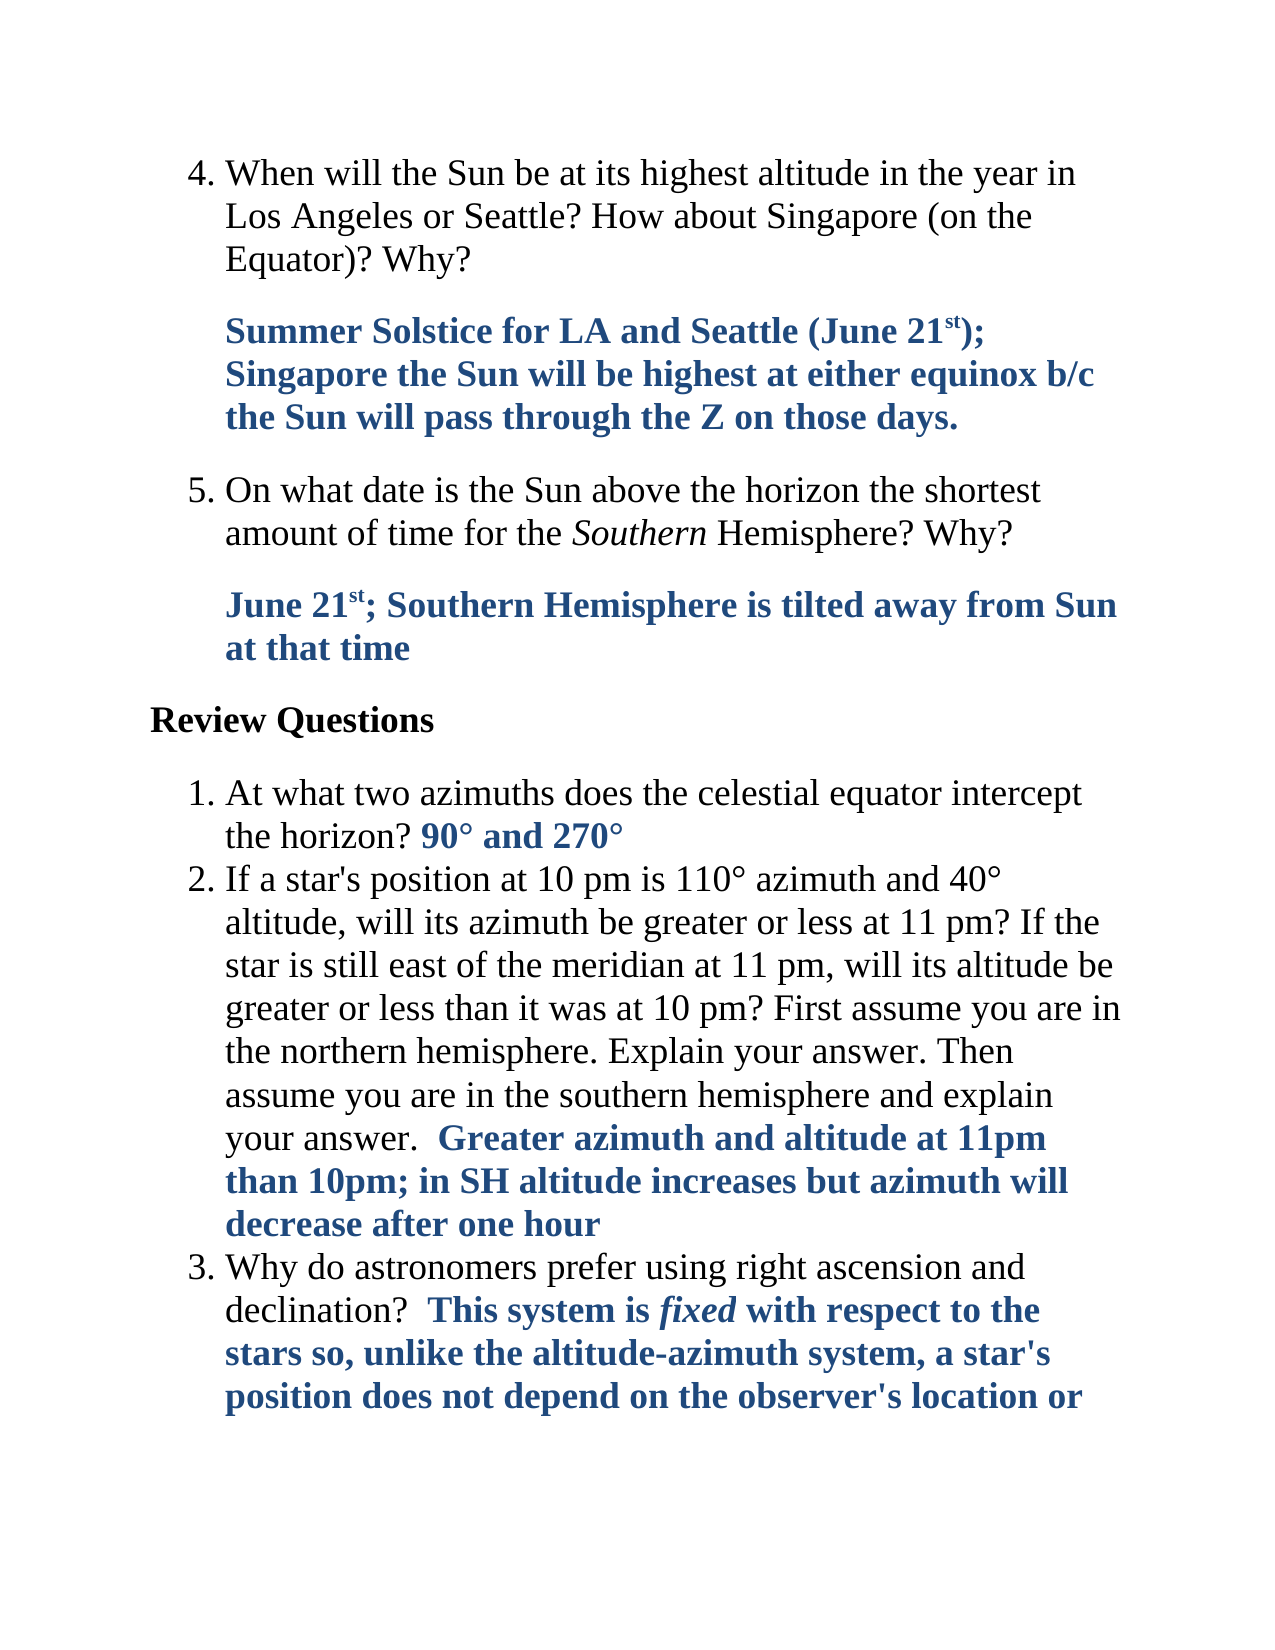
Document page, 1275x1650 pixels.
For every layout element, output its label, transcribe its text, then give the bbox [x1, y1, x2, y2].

list If a star's position at 10 pm is 110° azimuth and 40° altitude, will its azimuth be greater or less at 11 pm? If the star is still east of the meridian at 11 pm, will its altitude be greater or less than it was at 10 pm? First assume you are in the northern hemisphere. Explain your answer. Then assume you are in the southern hemisphere and explain your answer. Greater azimuth and altitude at 11pm than 10pm; in SH altitude increases but azimuth will decrease after one hour [187, 856, 1125, 1244]
text Review Questions [150, 698, 1125, 741]
text Summer Solstice for LA and Seattle (June 21st); Singapore the Sun will be highest at either equinox b/c the Sun will pass through the Z on those days. [225, 308, 1125, 438]
text June 21st; Southern Hemisphere is tilted away from Sun at that time [225, 582, 1125, 669]
list When will the Sun be at its highest altitude in the year in Los Angeles or Seattle? How about Singapore (on the Equator)? Why? [187, 150, 1125, 279]
list At what two azimuths does the celestial equator intercept the horizon? 90° and 270° [187, 770, 1125, 856]
list On what date is the Sun above the horizon the shortest amount of time for the Southern Hemisphere? Why? [187, 467, 1125, 553]
